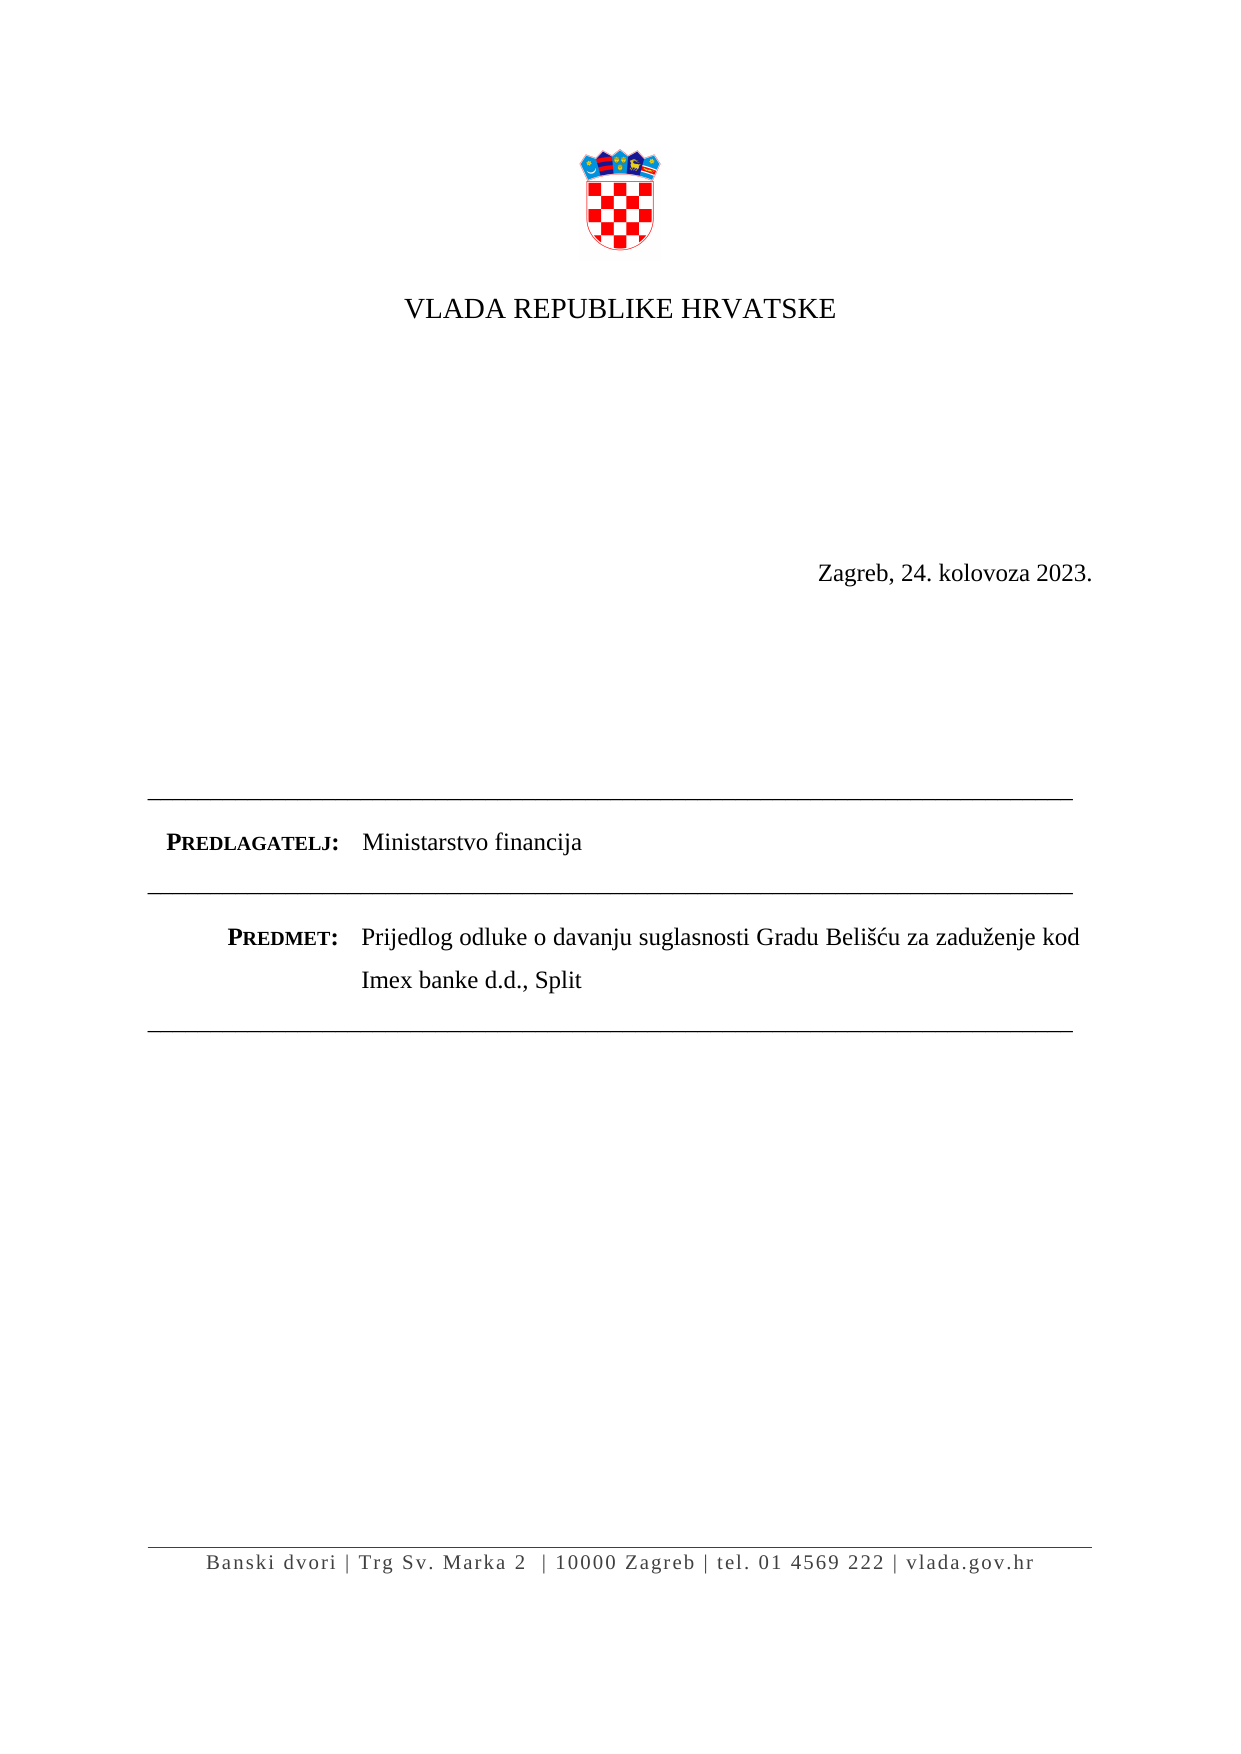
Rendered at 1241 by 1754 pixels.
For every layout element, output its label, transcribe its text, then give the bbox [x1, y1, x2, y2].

table_header Ministarstvo financija [351, 828, 1092, 868]
table_header Prijedlog odluke o davanju suglasnosti Gradu Belišću za zaduženje kod Imex banke d.d., Split [350, 922, 1092, 1006]
text VLADA REPUBLIKE HRVATSKE [148, 291, 1092, 324]
picture [578, 147, 662, 261]
text Banski dvori | Trg Sv. Marka 2 | 10000 Zagreb | tel. 01 4569 222 | vlada.gov.hr [148, 1548, 1092, 1574]
text __________________________________________________________________________ [148, 1006, 1092, 1035]
text Zagreb, 24. kolovoza 2023. [148, 558, 1092, 587]
table_header Predmet: [148, 922, 350, 1006]
text __________________________________________________________________________ [148, 774, 1092, 802]
text __________________________________________________________________________ [148, 868, 1092, 897]
table_header Predlagatelj: [148, 828, 351, 868]
